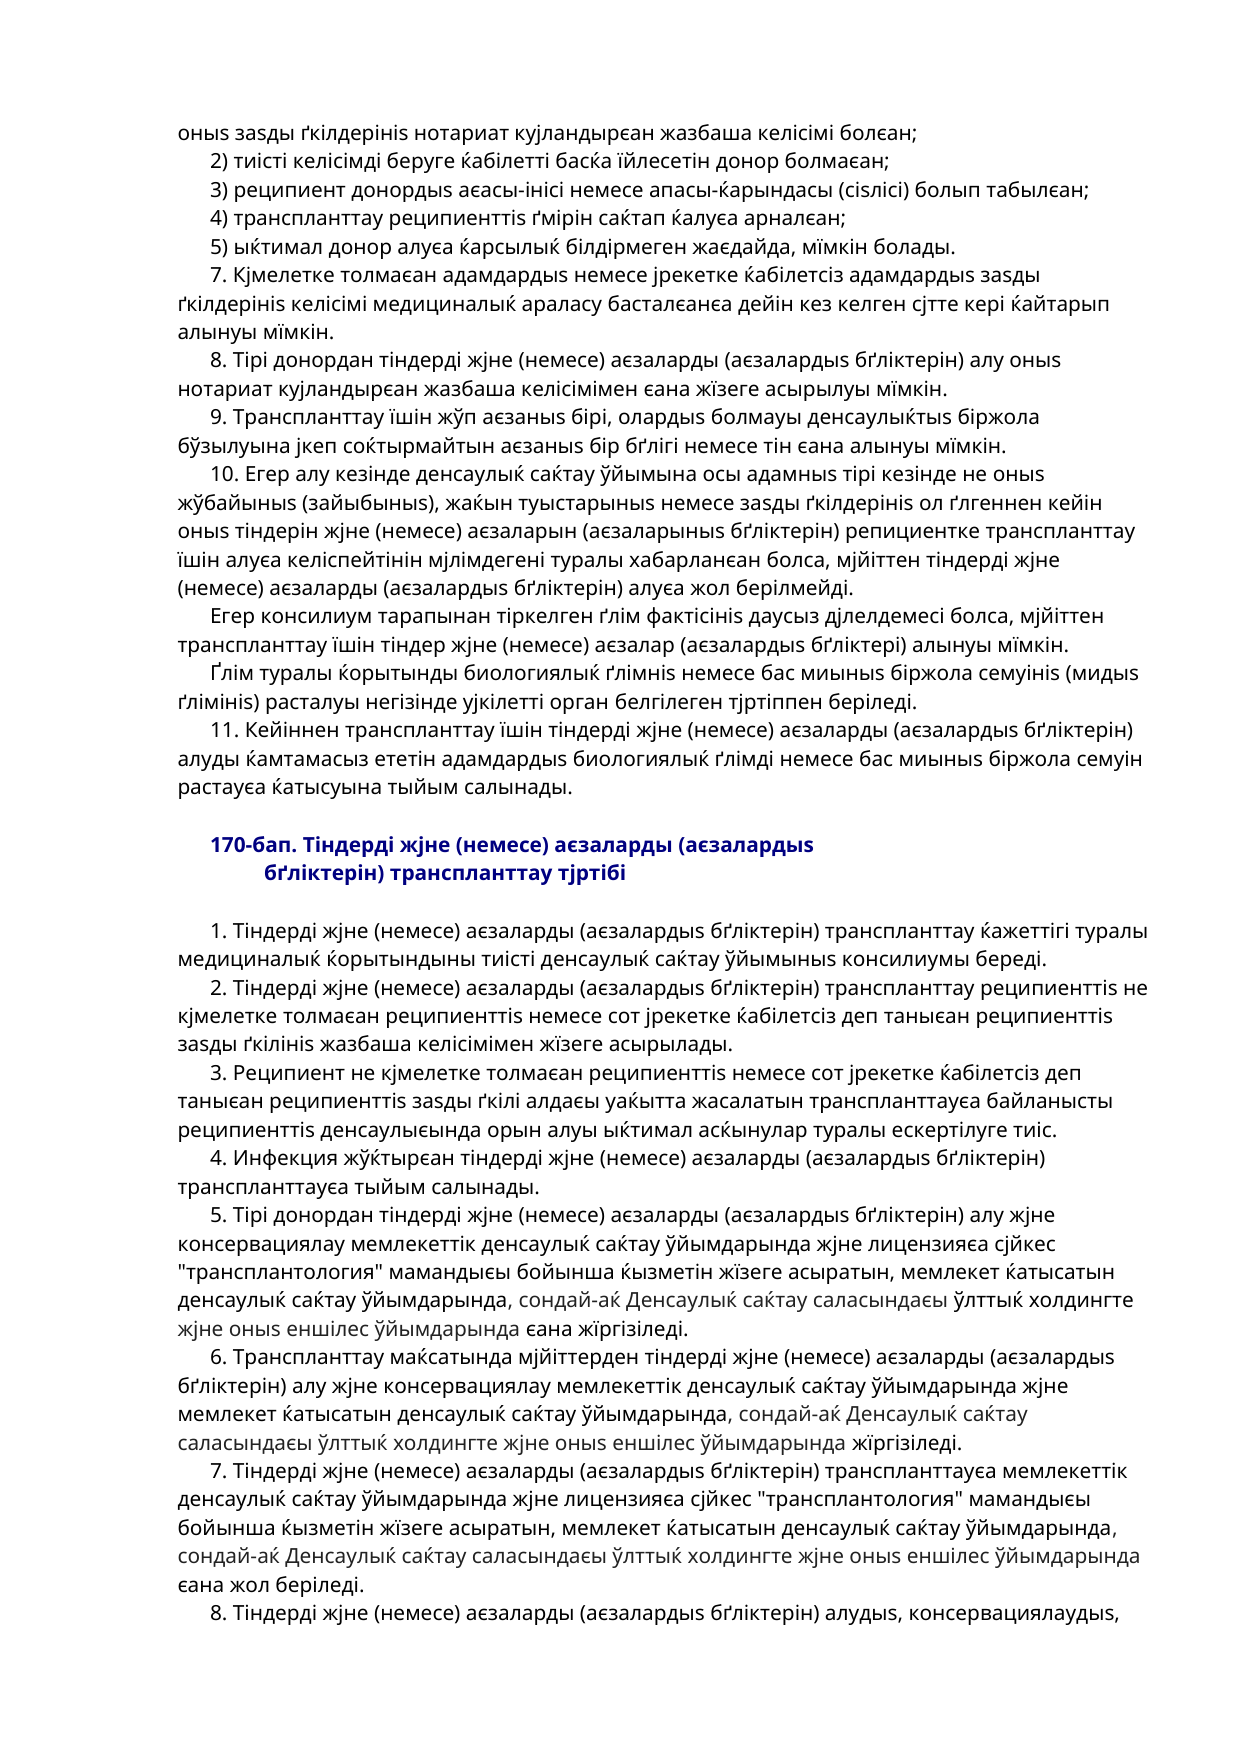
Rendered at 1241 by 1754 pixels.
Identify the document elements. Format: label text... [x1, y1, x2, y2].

text 170-бап. Тіндерді жјне (немесе) аєзаларды (аєзалардыѕ бґліктерін) транспланттау тјртібі [177, 830, 1152, 887]
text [177, 916, 1152, 1627]
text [177, 118, 1152, 801]
